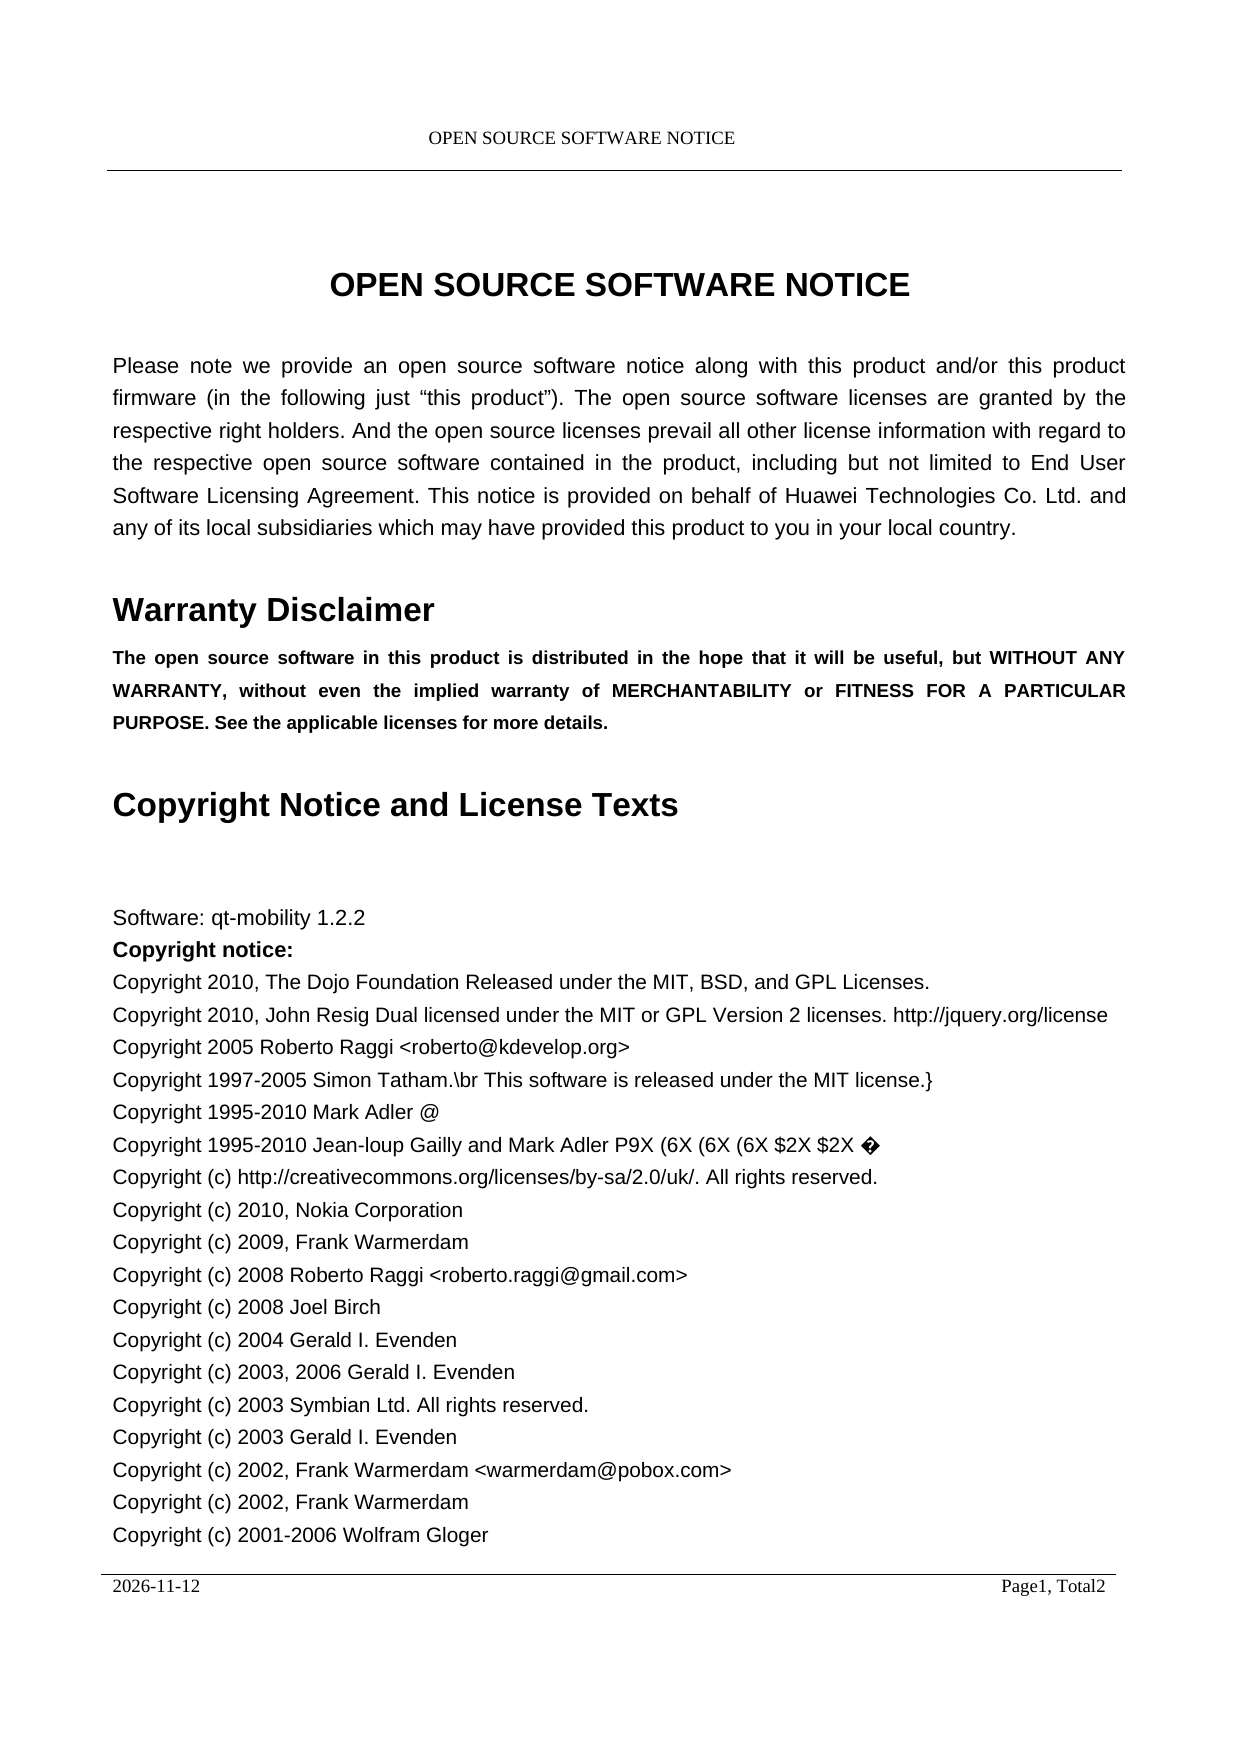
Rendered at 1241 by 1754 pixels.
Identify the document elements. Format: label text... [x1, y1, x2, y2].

text The open source software in this product is distributed in the hope that it will be useful, but WITHOUT ANY WARRANTY, without even the implied warranty of MERCHANTABILITY or FITNESS FOR A PARTICULAR PURPOSE. See the applicable licenses for more details. [112, 641, 1128, 739]
text Copyright Notice and License Texts [112, 771, 1128, 836]
text Copyright 2010, John Resig Dual licensed under the MIT or GPL Version 2 licenses. http://jquery.org/license [112, 998, 1128, 1031]
text Copyright notice: [112, 933, 1128, 966]
text Copyright (c) 2008 Joel Birch [112, 1291, 1128, 1323]
text Copyright 1997-2005 Simon Tatham.\br This software is released under the MIT license.} [112, 1063, 1128, 1096]
text Copyright (c) 2003, 2006 Gerald I. Evenden [112, 1356, 1128, 1388]
text Copyright (c) 2002, Frank Warmerdam <warmerdam@pobox.com> [112, 1453, 1128, 1486]
text Copyright (c) 2003 Gerald I. Evenden [112, 1421, 1128, 1453]
text Copyright (c) 2004 Gerald I. Evenden [112, 1323, 1128, 1356]
text Copyright 2010, The Dojo Foundation Released under the MIT, BSD, and GPL Licenses. [112, 966, 1128, 998]
text Please note we provide an open source software notice along with this product and/or this product firmware (in the following just “this product”). The open source software licenses are granted by the respective right holders. And the open source licenses prevail all other license information with regard to the respective open source software contained in the product, including but not limited to End User Software Licensing Agreement. This notice is provided on behalf of Huawei Technologies Co. Ltd. and any of its local subsidiaries which may have provided this product to you in your local country. [112, 349, 1128, 544]
text Warranty Disclaimer [112, 576, 1128, 641]
text Copyright (c) 2008 Roberto Raggi <roberto.raggi@gmail.com> [112, 1258, 1128, 1291]
text Software: qt-mobility 1.2.2 [112, 901, 1128, 933]
text Copyright (c) 2009, Frank Warmerdam [112, 1226, 1128, 1258]
text Copyright 1995-2010 Jean-loup Gailly and Mark Adler P9X (6X (6X (6X $2X $2X � [112, 1128, 1128, 1161]
text OPEN SOURCE SOFTWARE NOTICE [112, 251, 1128, 316]
text Copyright (c) 2010, Nokia Corporation [112, 1193, 1128, 1226]
text Copyright (c) 2002, Frank Warmerdam [112, 1486, 1128, 1518]
text Copyright (c) 2003 Symbian Ltd. All rights reserved. [112, 1388, 1128, 1421]
text Copyright 2005 Roberto Raggi <roberto@kdevelop.org> [112, 1031, 1128, 1063]
text Copyright 1995-2010 Mark Adler @ [112, 1096, 1128, 1128]
text Copyright (c) http://creativecommons.org/licenses/by-sa/2.0/uk/. All rights reserved. [112, 1161, 1128, 1193]
text Copyright (c) 2001-2006 Wolfram Gloger [112, 1518, 1128, 1551]
